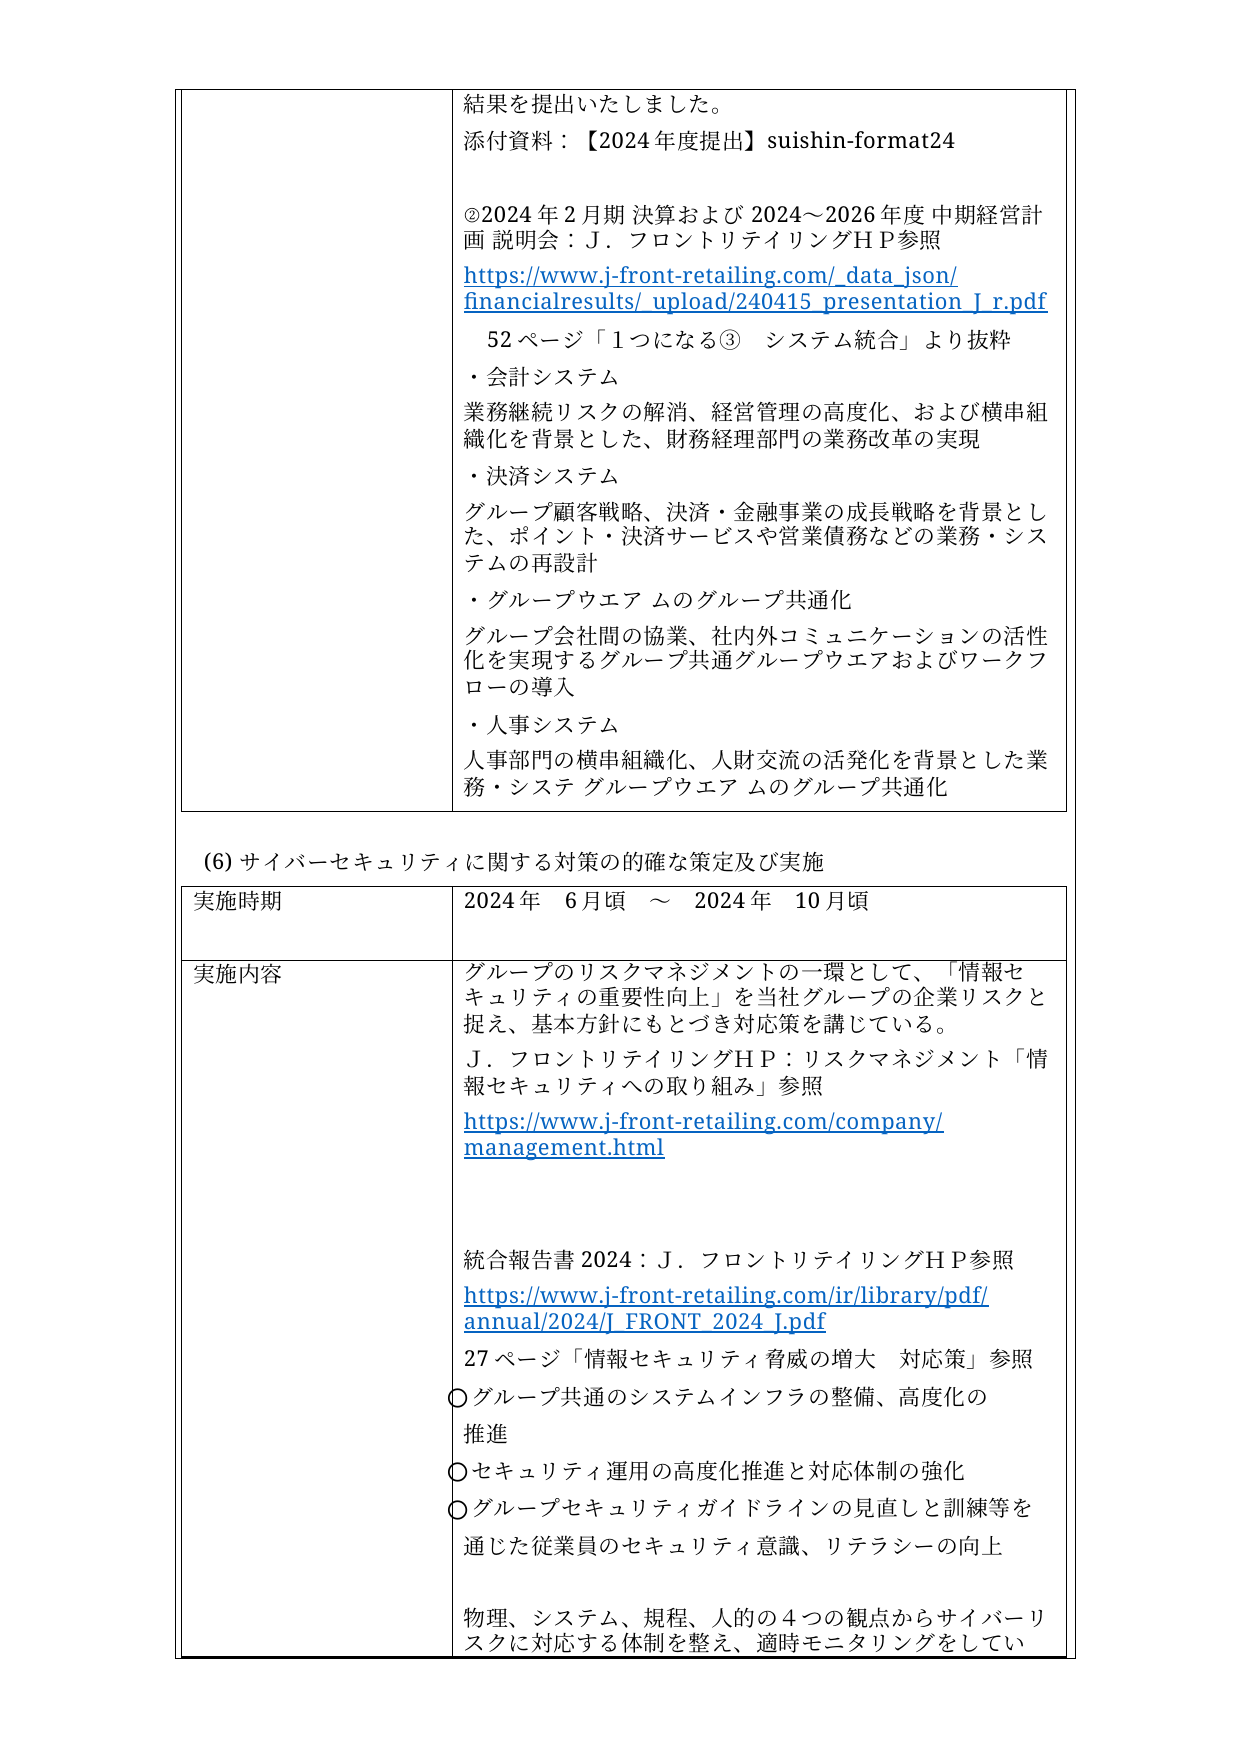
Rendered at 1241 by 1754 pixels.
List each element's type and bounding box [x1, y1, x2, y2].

table_cell [176, 90, 1075, 1657]
